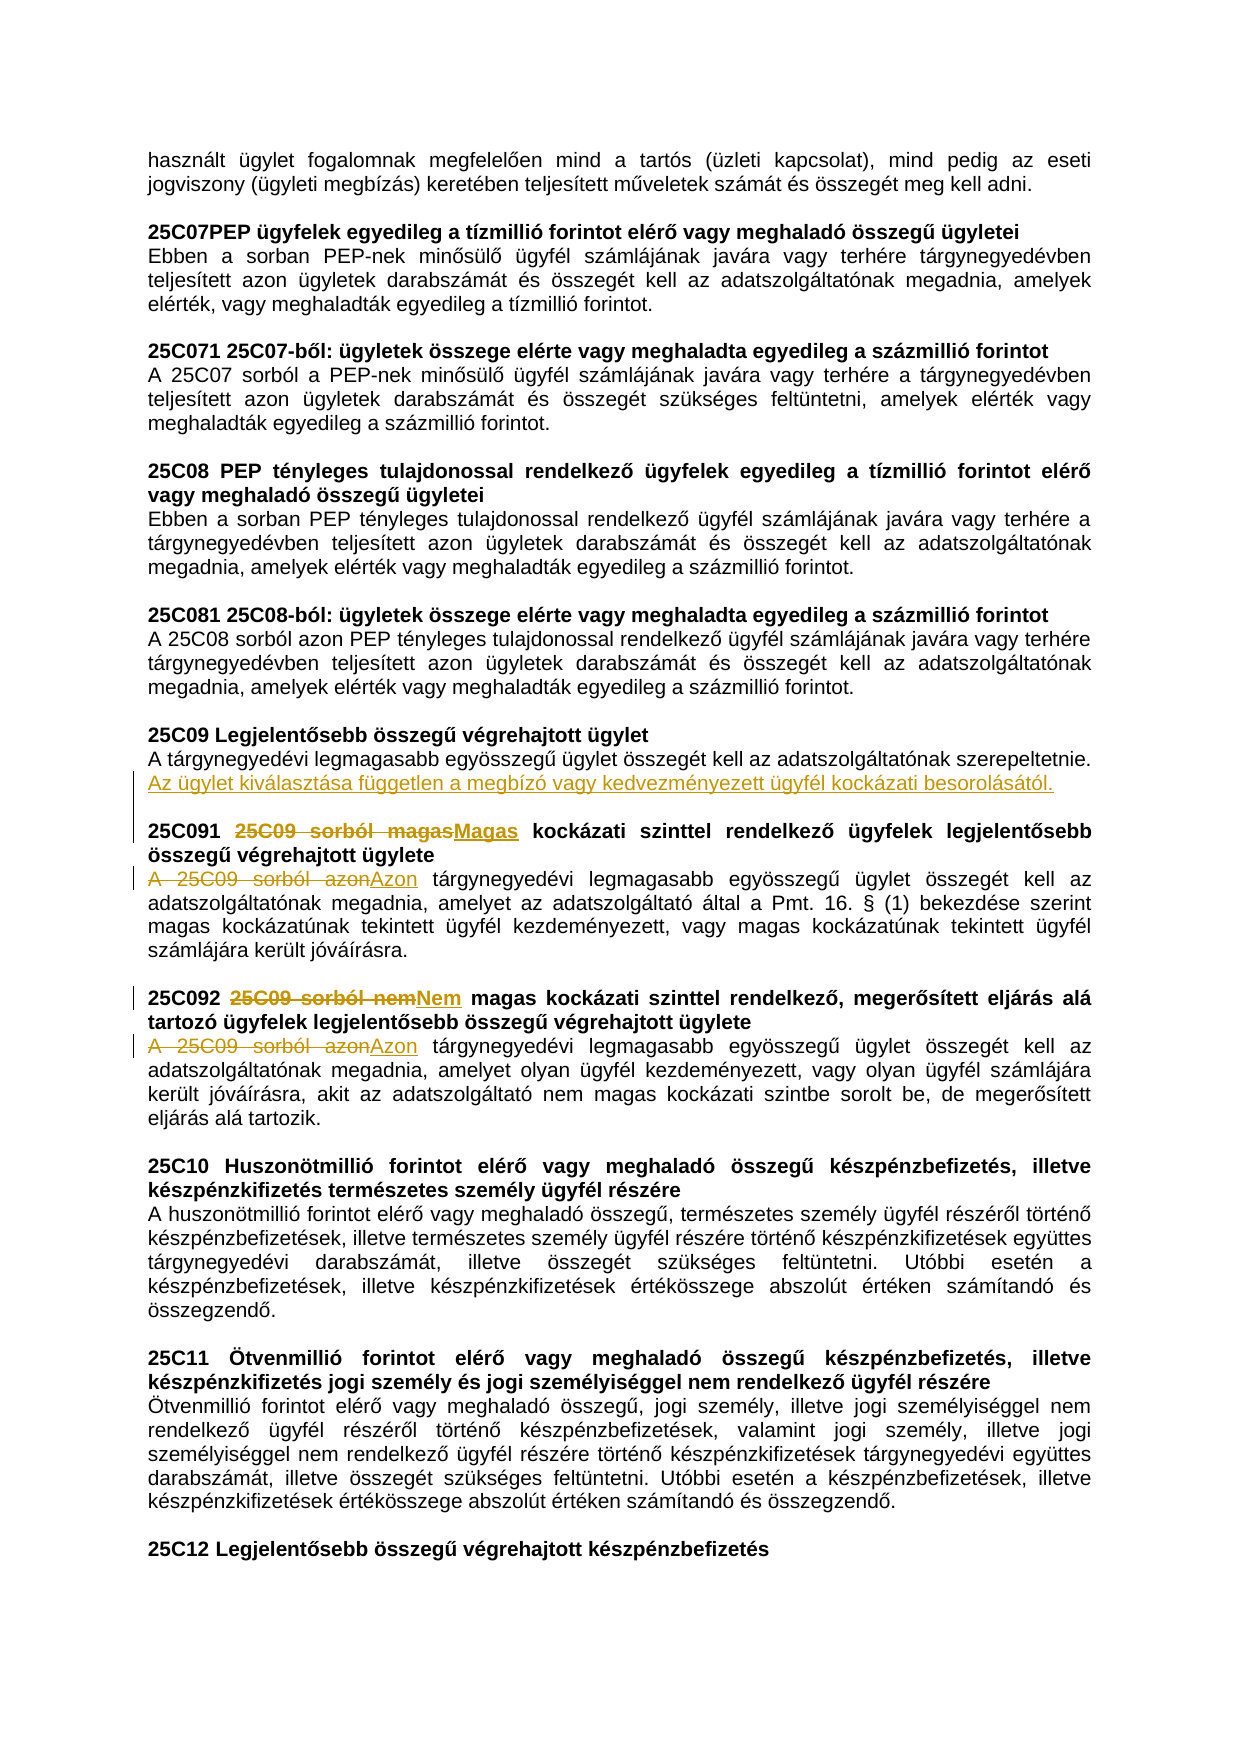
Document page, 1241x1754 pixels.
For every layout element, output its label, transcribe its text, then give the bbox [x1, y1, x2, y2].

text A tárgynegyedévi legmagasabb egyösszegű ügylet összegét kell az adatszolgáltatónak szerepeltetnie. [148, 747, 1092, 771]
text A 25C08 sorból azon PEP tényleges tulajdonossal rendelkező ügyfél számlájának javára vagy terhére tárgynegyedévben teljesített azon ügyletek darabszámát és összegét kell az adatszolgáltatónak megadnia, amelyek elérték vagy meghaladták egyedileg a százmillió forintot. [148, 627, 1092, 699]
text 25C07PEP ügyfelek egyedileg a tízmillió forintot elérő vagy meghaladó összegű ügyletei [148, 219, 1092, 243]
text Ebben a sorban PEP tényleges tulajdonossal rendelkező ügyfél számlájának javára vagy terhére a tárgynegyedévben teljesített azon ügyletek darabszámát és összegét kell az adatszolgáltatónak megadnia, amelyek elérték vagy meghaladták egyedileg a százmillió forintot. [148, 507, 1092, 579]
text tárgynegyedévi legmagasabb egyösszegű ügylet összegét kell az adatszolgáltatónak megadnia, amelyet olyan ügyfél kezdeményezett, vagy olyan ügyfél számlájára került jóváírásra, akit az adatszolgáltató nem magas kockázati szintbe sorolt be, de megerősített eljárás alá tartozik. [148, 1034, 1092, 1130]
text 25C12 Legjelentősebb összegű végrehajtott készpénzbefizetés [148, 1537, 1092, 1561]
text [148, 148, 1092, 196]
text A huszonötmillió forintot elérő vagy meghaladó összegű, természetes személy ügyfél részéről történő készpénzbefizetések, illetve természetes személy ügyfél részére történő készpénzkifizetések együttes tárgynegyedévi darabszámát, illetve összegét szükséges feltüntetni. Utóbbi esetén a készpénzbefizetések, illetve készpénzkifizetések értékösszege abszolút értéken számítandó és összegzendő. [148, 1202, 1092, 1322]
text 25C092 magas kockázati szinttel rendelkező, megerősített eljárás alá tartozó ügyfelek legjelentősebb összegű végrehajtott ügylete [148, 986, 1092, 1034]
text tárgynegyedévi legmagasabb egyösszegű ügylet összegét kell az adatszolgáltatónak megadnia, amelyet az adatszolgáltató által a Pmt. 16. § (1) bekezdése szerint magas kockázatúnak tekintett ügyfél kezdeményezett, vagy magas kockázatúnak tekintett ügyfél számlájára került jóváírásra. [148, 866, 1092, 962]
text A 25C07 sorból a PEP-nek minősülő ügyfél számlájának javára vagy terhére a tárgynegyedévben teljesített azon ügyletek darabszámát és összegét szükséges feltüntetni, amelyek elérték vagy meghaladták egyedileg a százmillió forintot. [148, 363, 1092, 435]
text Ötvenmillió forintot elérő vagy meghaladó összegű, jogi személy, illetve jogi személyiséggel nem rendelkező ügyfél részéről történő készpénzbefizetések, valamint jogi személy, illetve jogi személyiséggel nem rendelkező ügyfél részére történő készpénzkifizetések tárgynegyedévi együttes darabszámát, illetve összegét szükséges feltüntetni. Utóbbi esetén a készpénzbefizetések, illetve készpénzkifizetések értékösszege abszolút értéken számítandó és összegzendő. [148, 1393, 1092, 1513]
text 25C091 kockázati szinttel rendelkező ügyfelek legjelentősebb összegű végrehajtott ügylete [148, 818, 1092, 866]
text 25C09 Legjelentősebb összegű végrehajtott ügylet [148, 723, 1092, 747]
text 25C10 Huszonötmillió forintot elérő vagy meghaladó összegű készpénzbefizetés, illetve készpénzkifizetés természetes személy ügyfél részére [148, 1154, 1092, 1202]
text 25C081 25C08-ból: ügyletek összege elérte vagy meghaladta egyedileg a százmillió forintot [148, 603, 1092, 627]
text 25C08 PEP tényleges tulajdonossal rendelkező ügyfelek egyedileg a tízmillió forintot elérő vagy meghaladó összegű ügyletei [148, 459, 1092, 507]
text Ebben a sorban PEP-nek minősülő ügyfél számlájának javára vagy terhére tárgynegyedévben teljesített azon ügyletek darabszámát és összegét kell az adatszolgáltatónak megadnia, amelyek elérték, vagy meghaladták egyedileg a tízmillió forintot. [148, 243, 1092, 315]
text 25C071 25C07-ből: ügyletek összege elérte vagy meghaladta egyedileg a százmillió forintot [148, 339, 1092, 363]
text 25C11 Ötvenmillió forintot elérő vagy meghaladó összegű készpénzbefizetés, illetve készpénzkifizetés jogi személy és jogi személyiséggel nem rendelkező ügyfél részére [148, 1346, 1092, 1393]
